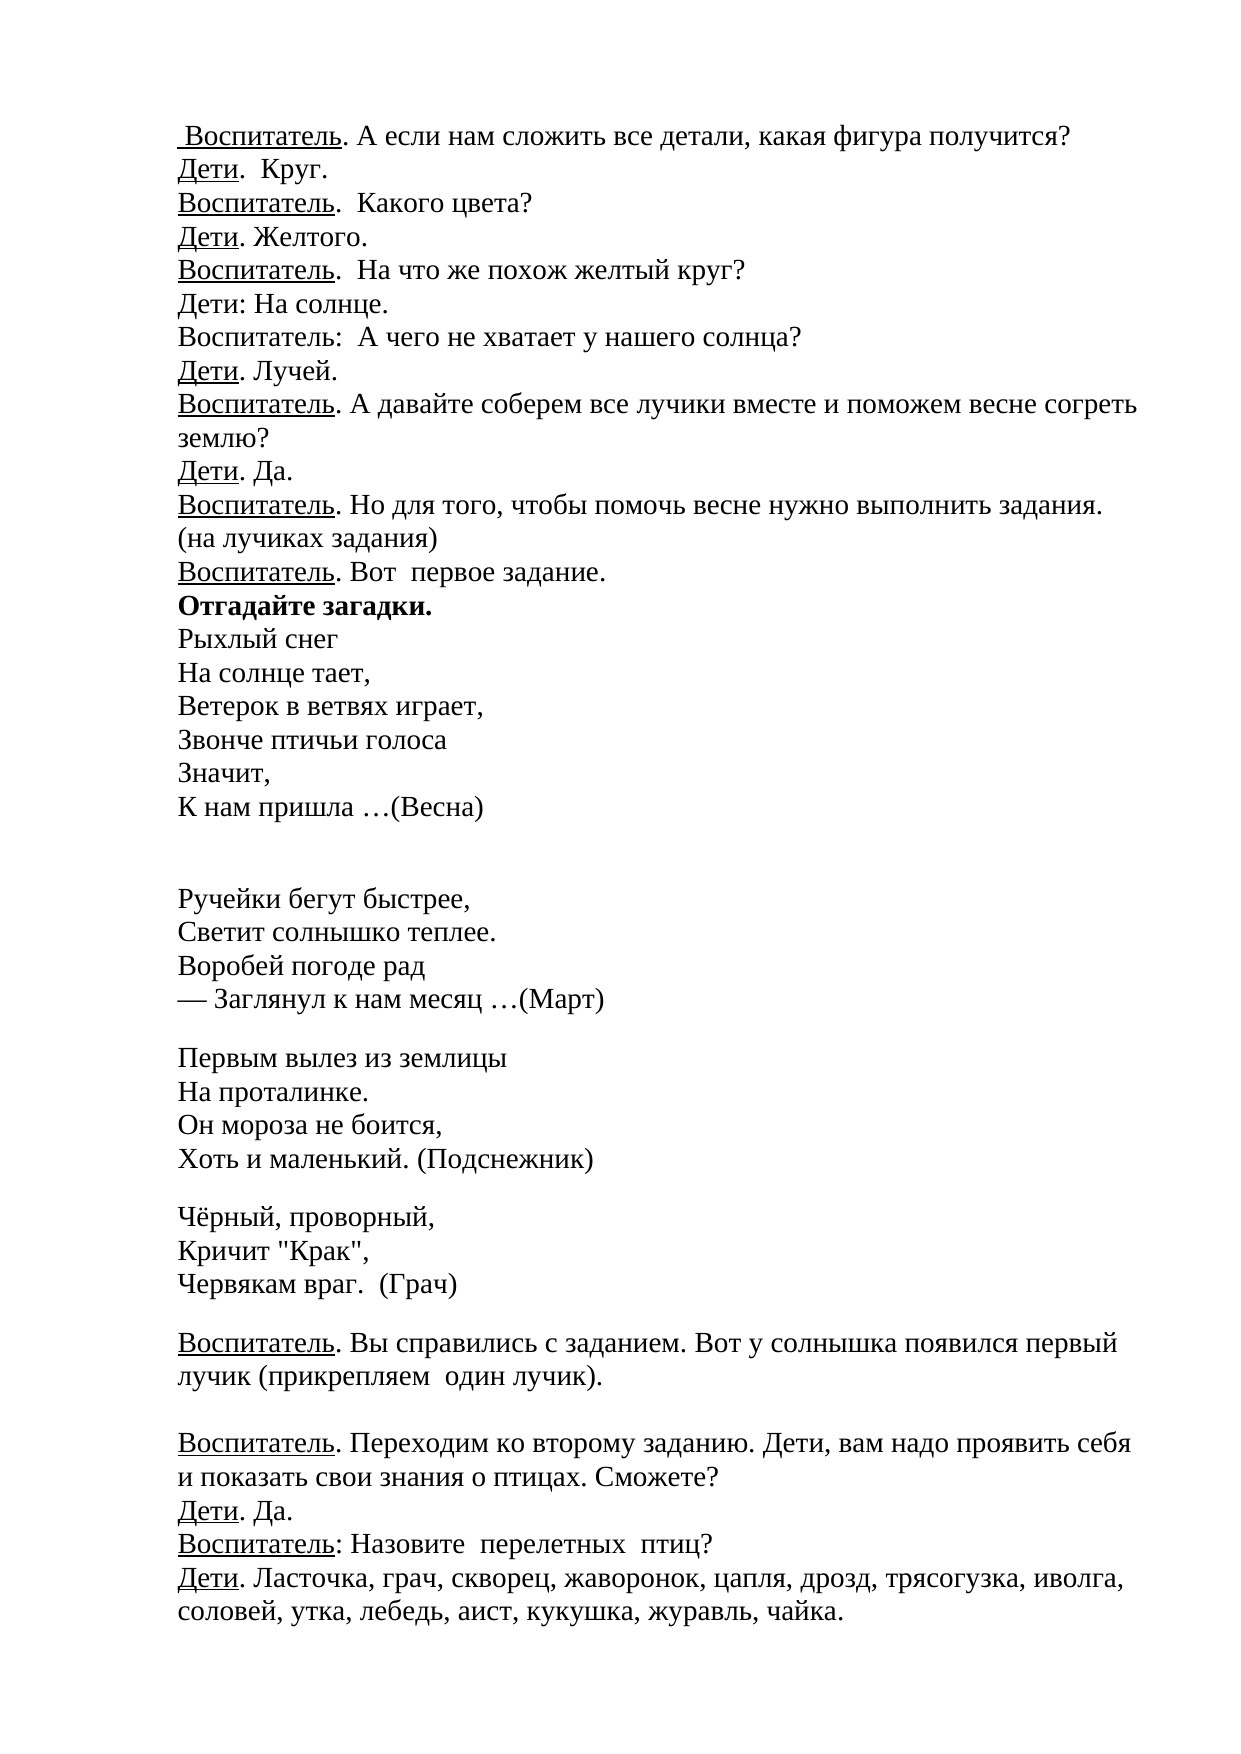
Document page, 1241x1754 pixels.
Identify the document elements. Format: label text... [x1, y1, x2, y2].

text Дети: На солнце. [177, 286, 1152, 319]
text Дети. Лучей. [177, 353, 1152, 386]
text Первым вылез из землицы На проталинке. Он мороза не боится, Хоть и маленький. (Подснежник) [369, 1040, 1152, 1174]
text Воспитатель. Переходим ко второму заданию. Дети, вам надо проявить себя и показать свои знания о птицах. Сможете? [177, 1426, 1152, 1493]
text Воспитатель. Вот первое задание. [177, 554, 1152, 588]
text (на лучиках задания) [177, 521, 1152, 554]
text Воспитатель: Назовите перелетных птиц? [177, 1526, 1152, 1560]
text Отгадайте загадки. [177, 588, 1152, 621]
text Дети. Да. [177, 1493, 1152, 1526]
text Воспитатель. Какого цвета? [177, 185, 1152, 219]
text Воспитатель. Вы справились с заданием. Вот у солнышка появился первый лучик (прикрепляем один лучик). [177, 1325, 1152, 1392]
text Дети. Ласточка, грач, скворец, жаворонок, цапля, дрозд, трясогузка, иволга, соловей, утка, лебедь, аист, кукушка, журавль, чайка. [177, 1560, 1152, 1627]
text Воспитатель. А если нам сложить все детали, какая фигура получится? [177, 118, 1152, 152]
text Рыхлый снег На солнце тает, Ветерок в ветвях играет, Звонче птичьи голоса Значит, К нам пришла …(Весна) [271, 621, 1152, 822]
text Дети. Да. [177, 453, 1152, 487]
text Чёрный, проворный, Кричит "Крак", Червякам враг. (Грач) [177, 1199, 1152, 1300]
text Воспитатель. На что же похож желтый круг? [177, 252, 1152, 286]
text Воспитатель. Но для того, чтобы помочь весне нужно выполнить задания. [177, 487, 1152, 521]
text Воспитатель: А чего не хватает у нашего солнца? [177, 319, 1152, 353]
text Воспитатель. А давайте соберем все лучики вместе и поможем весне согреть землю? [177, 386, 1152, 453]
text Ручейки бегут быстрее, Светит солнышко теплее. Воробей погоде рад — Заглянул к нам месяц …(Март) [177, 881, 1152, 1015]
text Дети. Желтого. [177, 219, 1152, 252]
text Дети. Круг. [177, 152, 1152, 185]
